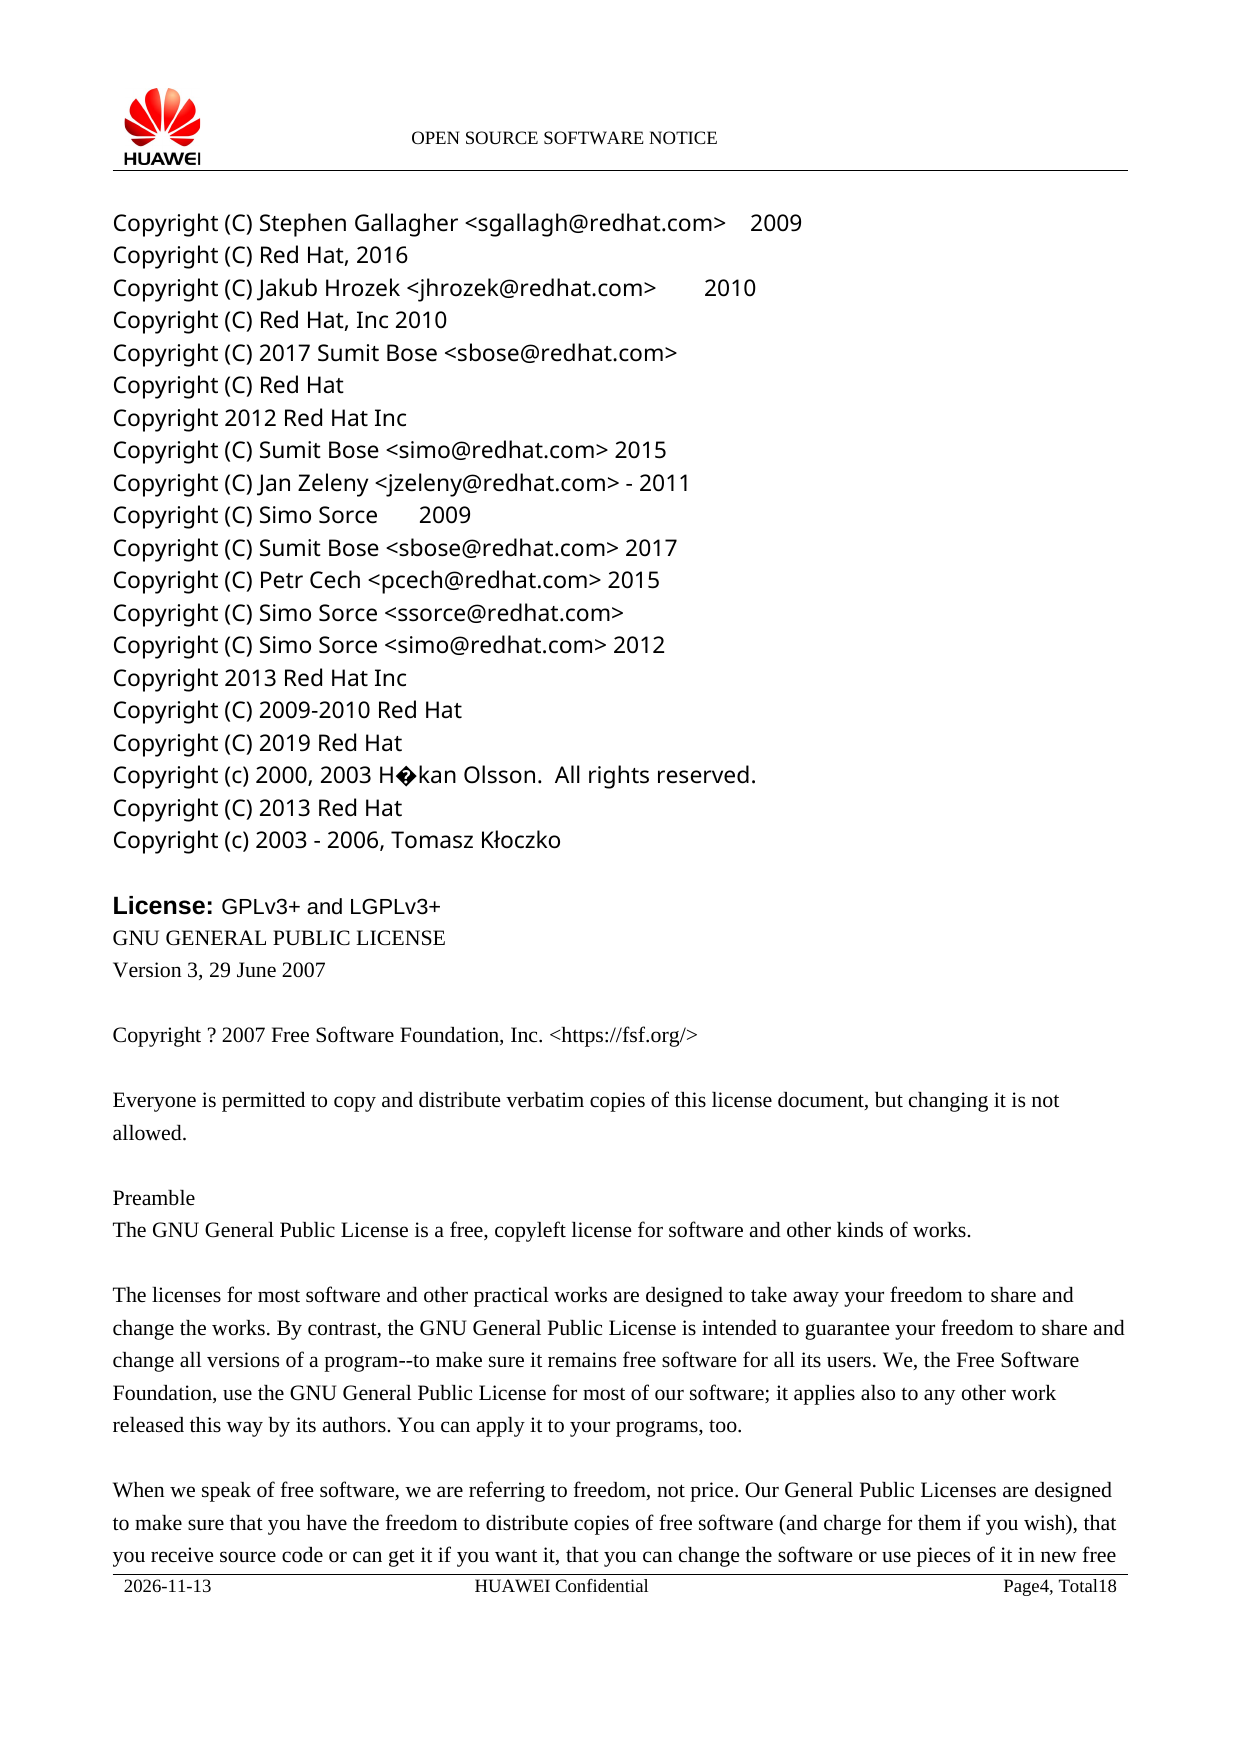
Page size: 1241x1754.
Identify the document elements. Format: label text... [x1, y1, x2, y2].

text License: GPLv3+ and LGPLv3+ [112, 889, 1128, 921]
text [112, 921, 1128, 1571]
picture [124, 88, 201, 165]
